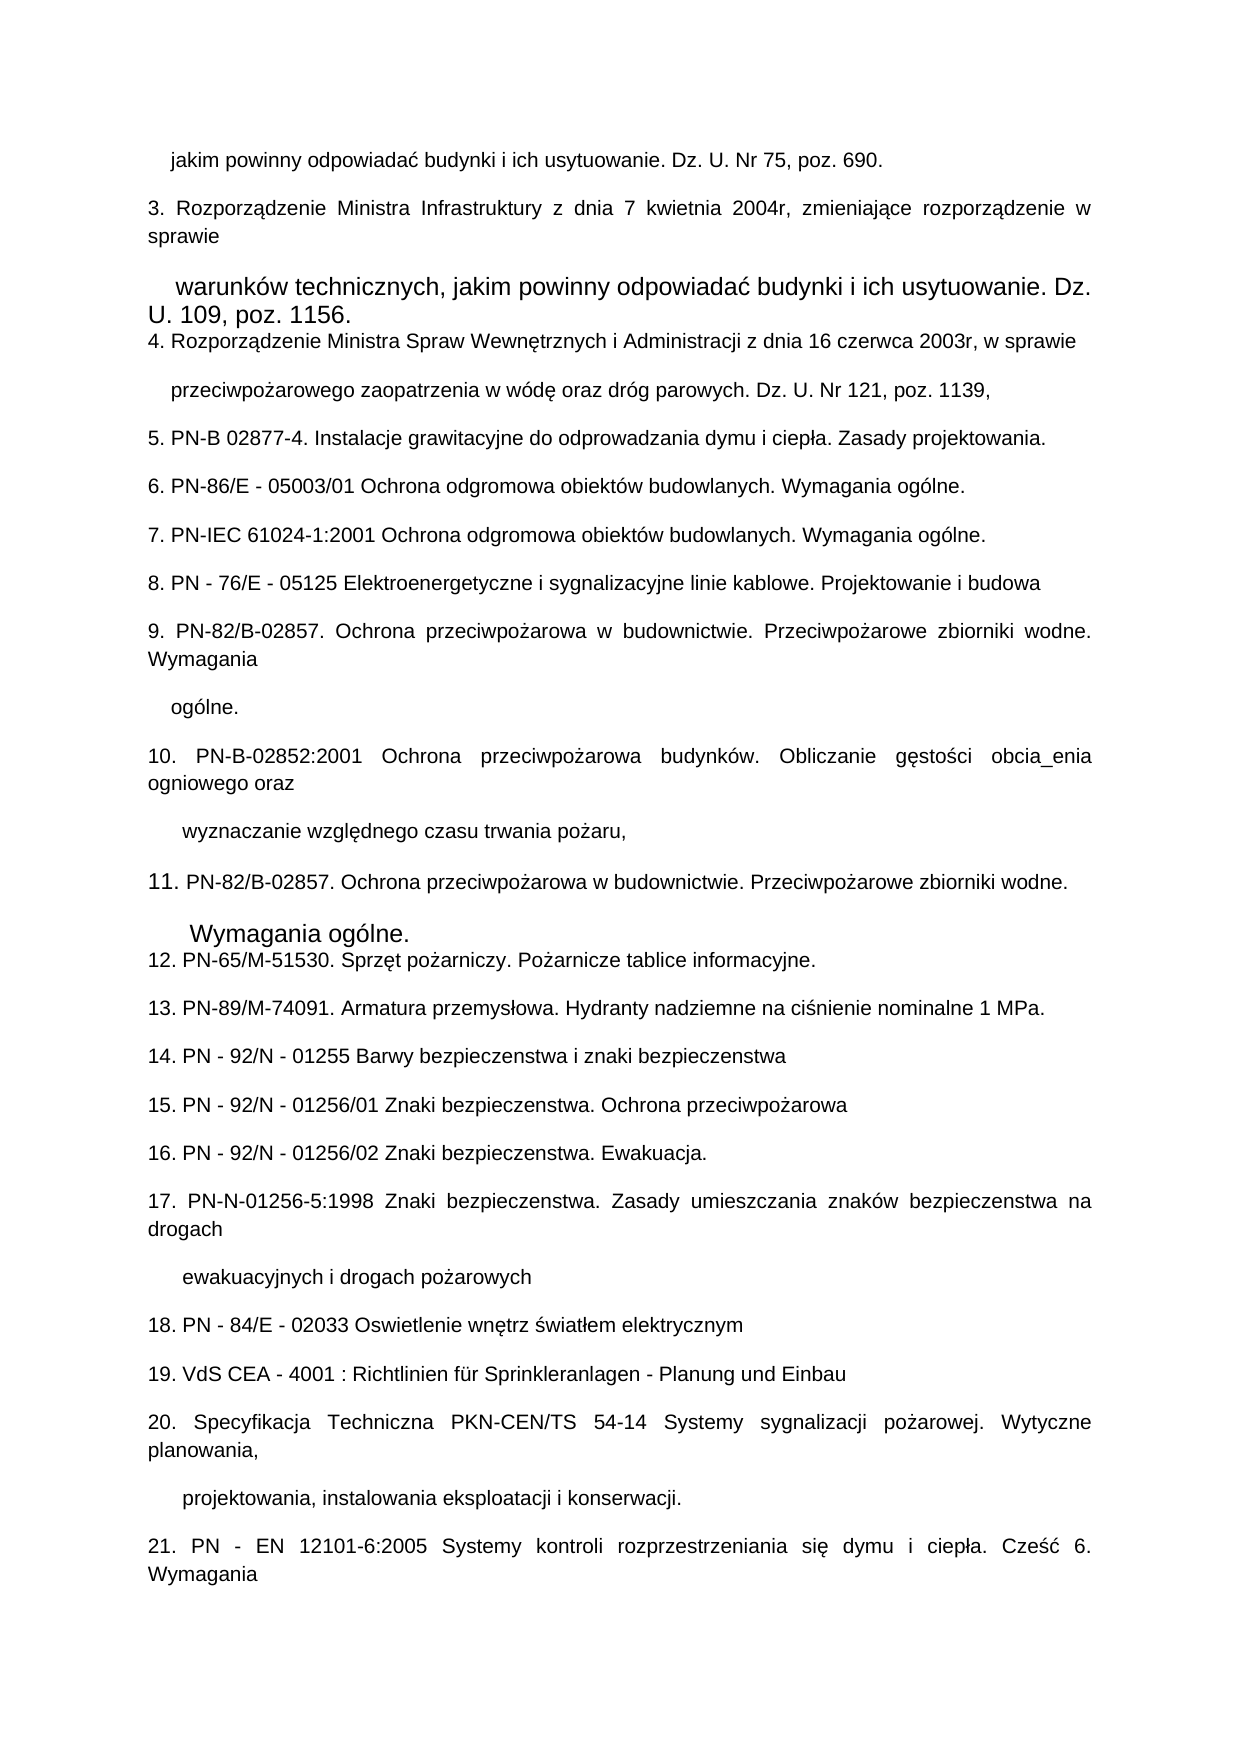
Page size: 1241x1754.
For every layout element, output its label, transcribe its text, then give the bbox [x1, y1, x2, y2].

text 5. PN-B 02877-4. Instalacje grawitacyjne do odprowadzania dymu i ciepła. Zasady projektowania. [148, 426, 1093, 450]
text 15. PN - 92/N - 01256/01 Znaki bezpieczenstwa. Ochrona przeciwpożarowa [148, 1092, 1093, 1116]
text 6. PN-86/E - 05003/01 Ochrona odgromowa obiektów budowlanych. Wymagania ogólne. [148, 474, 1093, 498]
text 17. PN-N-01256-5:1998 Znaki bezpieczenstwa. Zasady umieszczania znaków bezpieczenstwa na drogach [148, 1189, 1093, 1241]
text 21. PN - EN 12101-6:2005 Systemy kontroli rozprzestrzeniania się dymu i ciepła. Cześć 6. Wymagania [148, 1534, 1093, 1586]
text warunków technicznych, jakim powinny odpowiadać budynki i ich usytuowanie. Dz. U. 109, poz. 1156. [148, 272, 1093, 329]
text 20. Specyfikacja Techniczna PKN-CEN/TS 54-14 Systemy sygnalizacji pożarowej. Wytyczne planowania, [148, 1410, 1093, 1461]
text 14. PN - 92/N - 01255 Barwy bezpieczenstwa i znaki bezpieczenstwa [148, 1044, 1093, 1068]
text 8. PN - 76/E - 05125 Elektroenergetyczne i sygnalizacyjne linie kablowe. Projektowanie i budowa [148, 571, 1093, 595]
text jakim powinny odpowiadać budynki i ich usytuowanie. Dz. U. Nr 75, poz. 690. [148, 148, 1093, 172]
text 13. PN-89/M-74091. Armatura przemysłowa. Hydranty nadziemne na ciśnienie nominalne 1 MPa. [148, 996, 1093, 1020]
text 18. PN - 84/E - 02033 Oswietlenie wnętrz światłem elektrycznym [148, 1313, 1093, 1337]
text 19. VdS CEA - 4001 : Richtlinien für Sprinkleranlagen - Planung und Einbau [148, 1362, 1093, 1386]
text ogólne. [148, 695, 1093, 719]
text 10. PN-B-02852:2001 Ochrona przeciwpożarowa budynków. Obliczanie gęstości obcia_enia ogniowego oraz [148, 743, 1093, 795]
text 3. Rozporządzenie Ministra Infrastruktury z dnia 7 kwietnia 2004r, zmieniające rozporządzenie w sprawie [148, 196, 1093, 247]
text przeciwpożarowego zaopatrzenia w wódę oraz dróg parowych. Dz. U. Nr 121, poz. 1139, [148, 378, 1093, 402]
text 9. PN-82/B-02857. Ochrona przeciwpożarowa w budownictwie. Przeciwpożarowe zbiorniki wodne. Wymagania [148, 619, 1093, 671]
text projektowania, instalowania eksploatacji i konserwacji. [148, 1486, 1093, 1510]
text 16. PN - 92/N - 01256/02 Znaki bezpieczenstwa. Ewakuacja. [148, 1141, 1093, 1165]
text 12. PN-65/M-51530. Sprzęt pożarniczy. Pożarnicze tablice informacyjne. [148, 947, 1093, 971]
text 4. Rozporządzenie Ministra Spraw Wewnętrznych i Administracji z dnia 16 czerwca 2003r, w sprawie [148, 329, 1093, 353]
text 7. PN-IEC 61024-1:2001 Ochrona odgromowa obiektów budowlanych. Wymagania ogólne. [148, 523, 1093, 547]
text ewakuacyjnych i drogach pożarowych [148, 1265, 1093, 1289]
text wyznaczanie względnego czasu trwania pożaru, [148, 819, 1093, 843]
text 11. PN-82/B-02857. Ochrona przeciwpożarowa w budownictwie. Przeciwpożarowe zbiorniki wodne. [148, 868, 1093, 894]
text Wymagania ogólne. [148, 919, 1093, 947]
